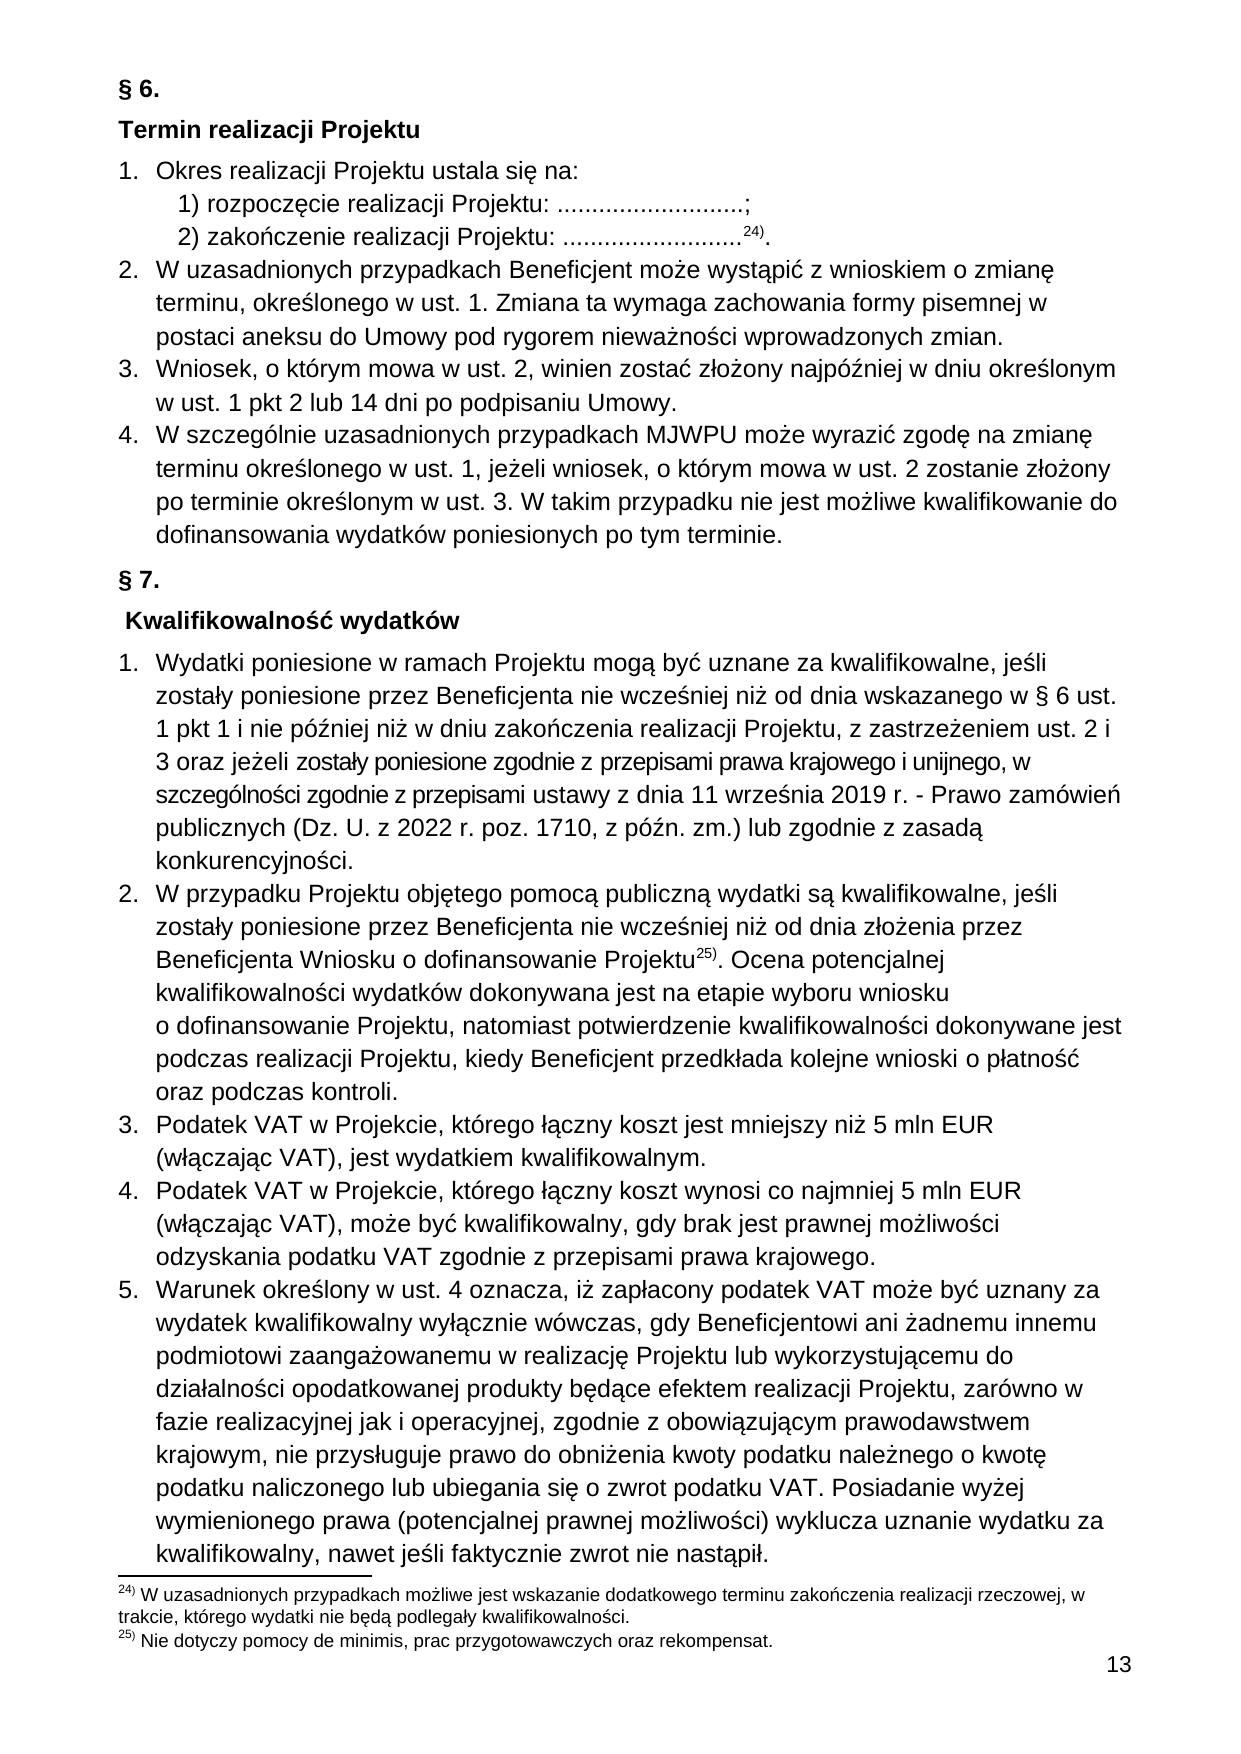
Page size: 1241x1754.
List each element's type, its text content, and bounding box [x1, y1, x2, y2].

list Okres realizacji Projektu ustala się na: [118, 156, 1132, 185]
list W szczególnie uzasadnionych przypadkach MJWPU może wyrazić zgodę na zmianę terminu określonego w ust. 1, jeżeli wniosek, o którym mowa w ust. 2 zostanie złożony po terminie określonym w ust. 3. W takim przypadku nie jest możliwe kwalifikowanie do dofinansowania wydatków poniesionych po tym terminie. [118, 421, 1132, 548]
list W uzasadnionych przypadkach Beneficjent może wystąpić z wnioskiem o zmianę terminu, określonego w ust. 1. Zmiana ta wymaga zachowania formy pisemnej w postaci aneksu do Umowy pod rygorem nieważności wprowadzonych zmian. [118, 255, 1132, 350]
subtitle Kwalifikowalność wydatków [118, 606, 1132, 635]
list Podatek VAT w Projekcie, którego łączny koszt wynosi co najmniej 5 mln EUR (włączając VAT), może być kwalifikowalny, gdy brak jest prawnej możliwości odzyskania podatku VAT zgodnie z przepisami prawa krajowego. [118, 1176, 1132, 1271]
subtitle § 7. [118, 565, 1132, 594]
list Wniosek, o którym mowa w ust. 2, winien zostać złożony najpóźniej w dniu określonym w ust. 1 pkt 2 lub 14 dni po podpisaniu Umowy. [118, 354, 1132, 416]
list Wydatki poniesione w ramach Projektu mogą być uznane za kwalifikowalne, jeśli zostały poniesione przez Beneficjenta nie wcześniej niż od dnia wskazanego w § 6 ust. 1 pkt 1 i nie później niż w dniu zakończenia realizacji Projektu, z zastrzeżeniem ust. 2 i 3 oraz jeżeli zostały poniesione zgodnie z przepisami prawa krajowego i unijnego, w szczególności zgodnie z przepisami ustawy z dnia 11 września 2019 r. - Prawo zamówień publicznych (Dz. U. z 2022 r. poz. 1710, z późn. zm.) lub zgodnie z zasadą konkurencyjności. [118, 648, 1132, 874]
list Warunek określony w ust. 4 oznacza, iż zapłacony podatek VAT może być uznany za wydatek kwalifikowalny wyłącznie wówczas, gdy Beneficjentowi ani żadnemu innemu podmiotowi zaangażowanemu w realizację Projektu lub wykorzystującemu do działalności opodatkowanej produkty będące efektem realizacji Projektu, zarówno w fazie realizacyjnej jak i operacyjnej, zgodnie z obowiązującym prawodawstwem krajowym, nie przysługuje prawo do obniżenia kwoty podatku należnego o kwotę podatku naliczonego lub ubiegania się o zwrot podatku VAT. Posiadanie wyżej wymienionego prawa (potencjalnej prawnej możliwości) wyklucza uznanie wydatku za kwalifikowalny, nawet jeśli faktycznie zwrot nie nastąpił. [118, 1275, 1132, 1568]
subtitle Termin realizacji Projektu [118, 115, 1132, 144]
list zakończenie realizacji Projektu: ..........................). [177, 222, 1132, 251]
subtitle § 6. [118, 74, 1132, 103]
list rozpoczęcie realizacji Projektu: ...........................; [177, 189, 1132, 218]
list Podatek VAT w Projekcie, którego łączny koszt jest mniejszy niż 5 mln EUR (włączając VAT), jest wydatkiem kwalifikowalnym. [118, 1110, 1132, 1172]
list W przypadku Projektu objętego pomocą publiczną wydatki są kwalifikowalne, jeśli zostały poniesione przez Beneficjenta nie wcześniej niż od dnia złożenia przez Beneficjenta Wniosku o dofinansowanie Projektu). Ocena potencjalnej kwalifikowalności wydatków dokonywana jest na etapie wyboru wniosku o dofinansowanie Projektu, natomiast potwierdzenie kwalifikowalności dokonywane jest podczas realizacji Projektu, kiedy Beneficjent przedkłada kolejne wnioski o płatność oraz podczas kontroli. [118, 879, 1132, 1106]
